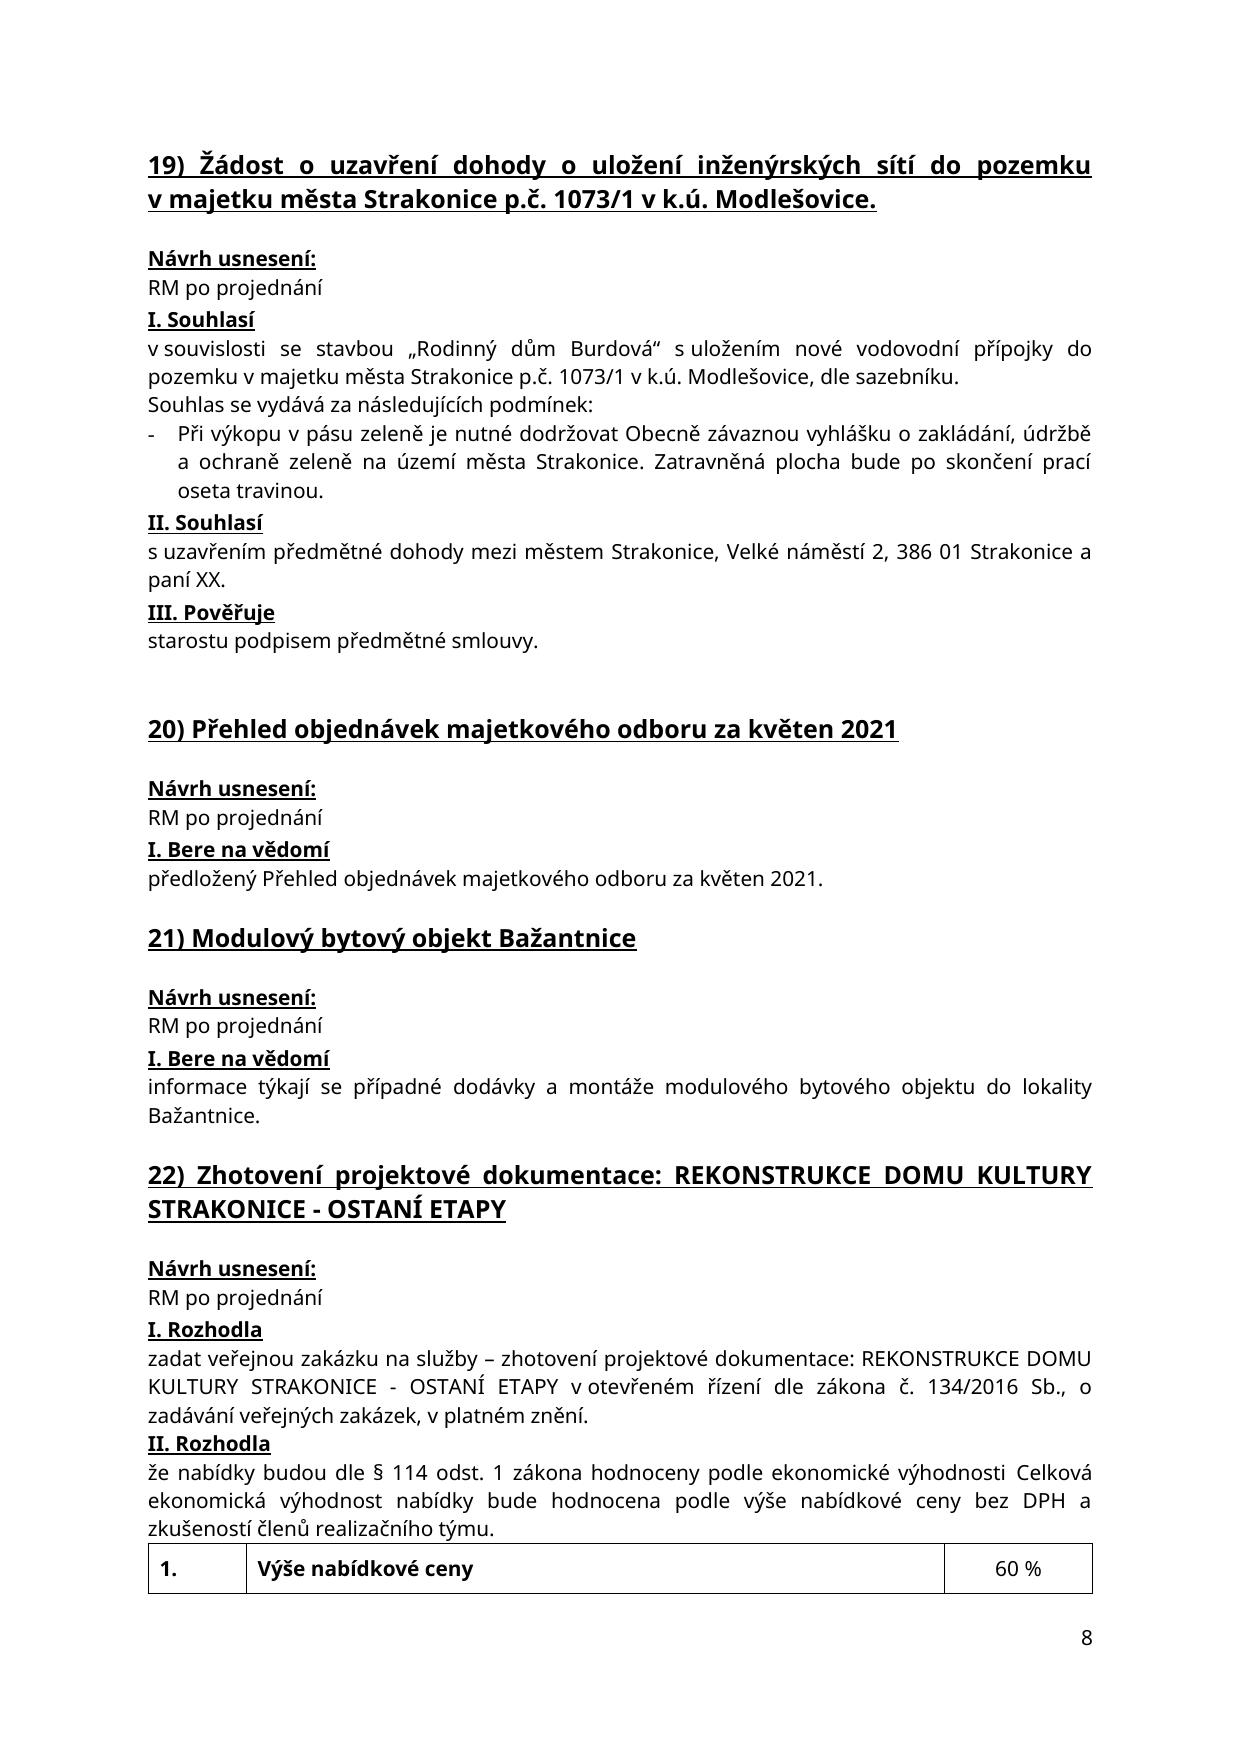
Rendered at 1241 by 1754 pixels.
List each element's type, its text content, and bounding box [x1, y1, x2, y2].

table_header 60 % [945, 1544, 1092, 1593]
text RM po projednání [148, 273, 1093, 301]
text RM po projednání [148, 1011, 1093, 1040]
text v souvislosti se stavbou „Rodinný dům Burdová“ s uložením nové vodovodní přípojky do pozemku v majetku města Strakonice p.č. 1073/1 v k.ú. Modlešovice, dle sazebníku. [148, 334, 1093, 391]
subtitle I. Bere na vědomí [148, 835, 1093, 864]
subtitle 21) Modulový bytový objekt Bažantnice [148, 921, 1093, 954]
text RM po projednání [148, 803, 1093, 831]
subtitle 20) Přehled objednávek majetkového odboru za květen 2021 [148, 712, 1093, 746]
text Návrh usnesení: [148, 1254, 1093, 1283]
table_header Výše nabídkové ceny [247, 1544, 944, 1593]
text Návrh usnesení: [148, 244, 1093, 273]
subtitle II. Souhlasí [148, 508, 1093, 537]
text RM po projednání [148, 1283, 1093, 1311]
text s uzavřením předmětné dohody mezi městem Strakonice, Velké náměstí 2, 386 01 Strakonice a paní XX. [148, 537, 1093, 594]
subtitle 22) Zhotovení projektové dokumentace: REKONSTRUKCE DOMU KULTURY STRAKONICE - OSTANÍ ETAPY [148, 1188, 1093, 1226]
subtitle II. Rozhodla [148, 1429, 1093, 1458]
subtitle III. Pověřuje [148, 598, 1093, 626]
text zadat veřejnou zakázku na služby – zhotovení projektové dokumentace: REKONSTRUKCE DOMU KULTURY STRAKONICE - OSTANÍ ETAPY v otevřeném řízení dle zákona č. 134/2016 Sb., o zadávání veřejných zakázek, v platném znění. [148, 1344, 1093, 1429]
text Návrh usnesení: [148, 983, 1093, 1011]
text informace týkají se případné dodávky a montáže modulového bytového objektu do lokality Bažantnice. [148, 1072, 1093, 1129]
text starostu podpisem předmětné smlouvy. [148, 626, 1093, 655]
text Návrh usnesení: [148, 774, 1093, 803]
subtitle I. Rozhodla [148, 1315, 1093, 1344]
text že nabídky budou dle § 114 odst. 1 zákona hodnoceny podle ekonomické výhodnosti Celková ekonomická výhodnost nabídky bude hodnocena podle výše nabídkové ceny bez DPH a zkušeností členů realizačního týmu. [148, 1458, 1093, 1543]
text předložený Přehled objednávek majetkového odboru za květen 2021. [148, 864, 1093, 892]
subtitle 19) Žádost o uzavření dohody o uložení inženýrských sítí do pozemku v majetku města Strakonice p.č. 1073/1 v k.ú. Modlešovice. [148, 148, 1093, 216]
subtitle I. Souhlasí [148, 305, 1093, 334]
subtitle 22) Zhotovení projektové dokumentace: REKONSTRUKCE DOMU KULTURY STRAKONICE - OSTANÍ ETAPY [148, 1158, 1093, 1187]
text Souhlas se vydává za následujících podmínek: [148, 391, 1093, 419]
table_header 1. [149, 1544, 246, 1593]
subtitle I. Bere na vědomí [148, 1044, 1093, 1072]
